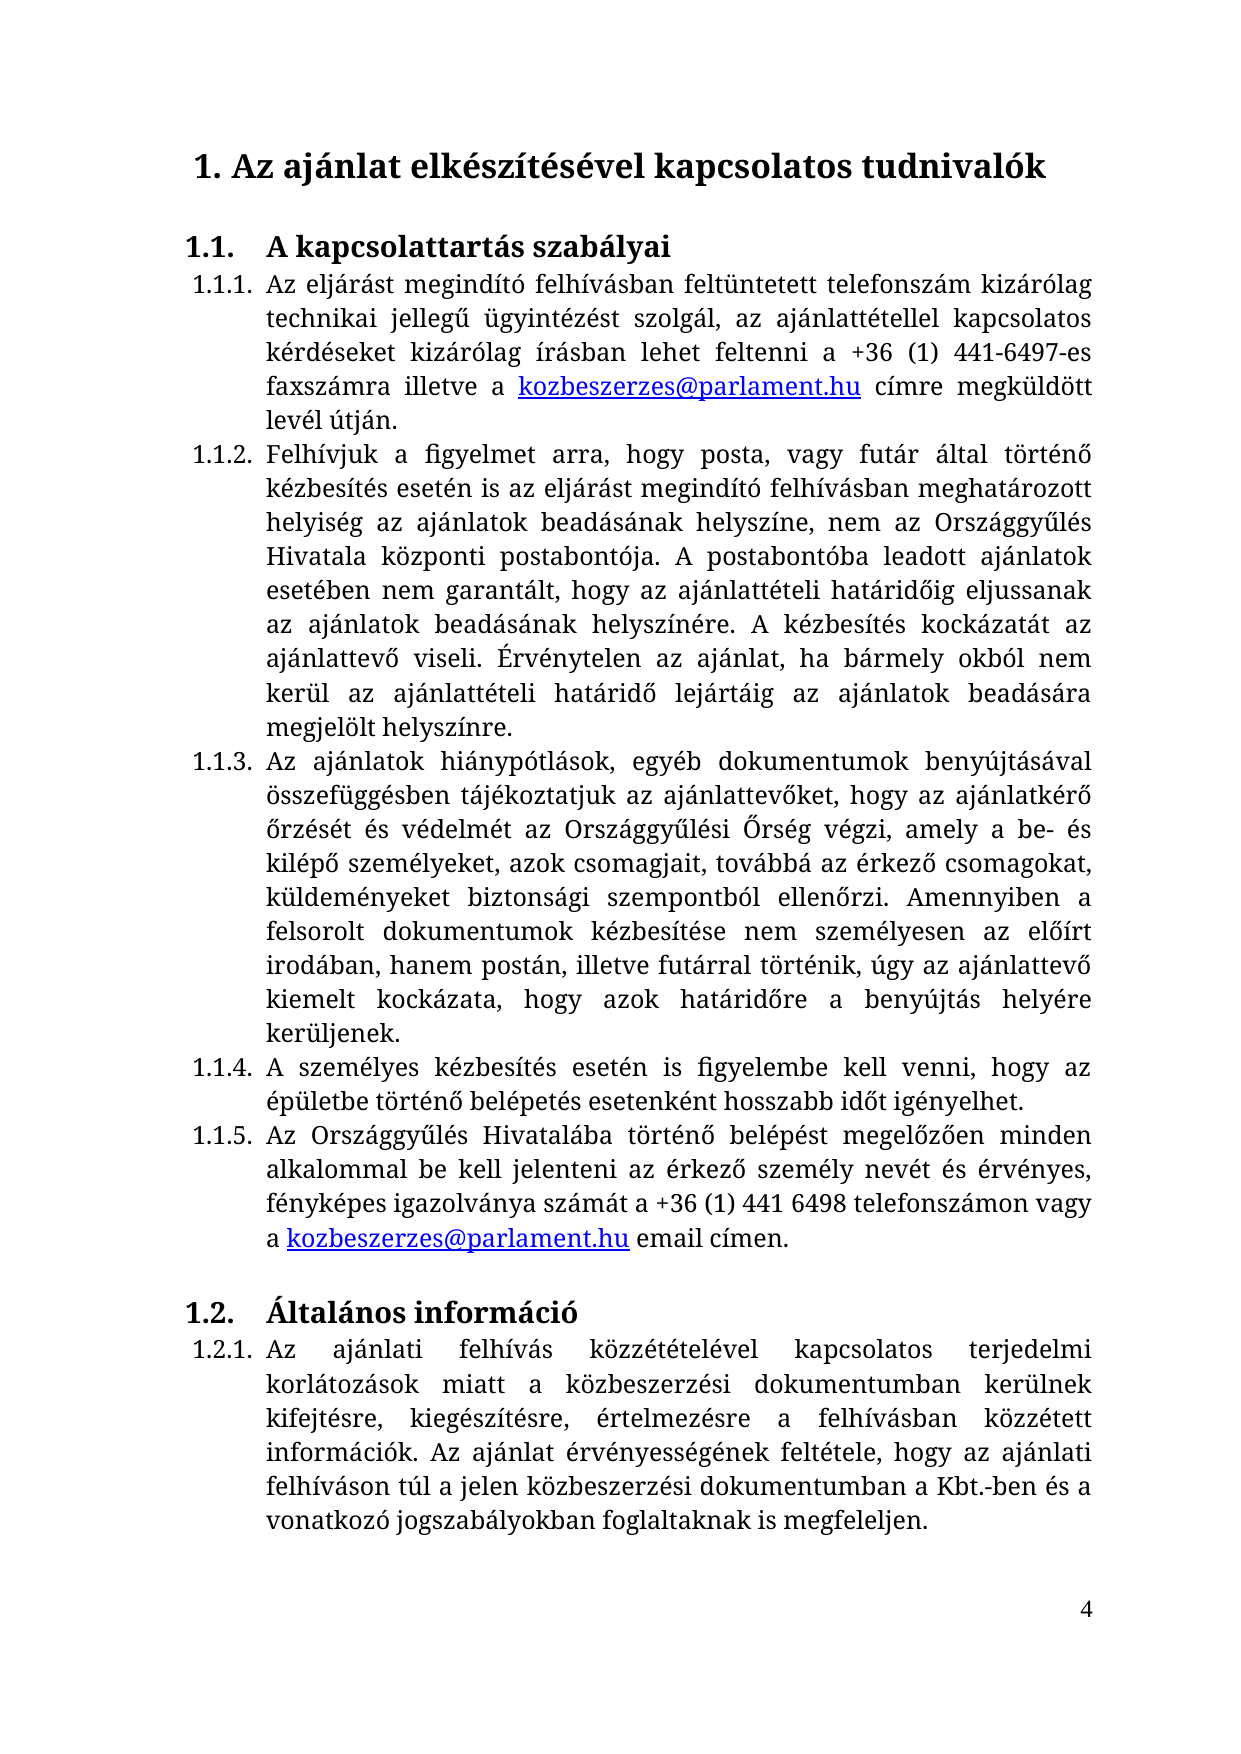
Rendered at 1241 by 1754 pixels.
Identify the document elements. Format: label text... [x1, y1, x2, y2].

subtitle Az ajánlat elkészítésével kapcsolatos tudnivalók [148, 143, 1093, 188]
subtitle A kapcsolattartás szabályai [185, 227, 1093, 266]
list Az ajánlatok hiánypótlások, egyéb dokumentumok benyújtásával összefüggésben tájékoztatjuk az ajánlattevőket, hogy az ajánlatkérő őrzését és védelmét az Országgyűlési Őrség végzi, amely a be- és kilépő személyeket, azok csomagjait, továbbá az érkező csomagokat, küldeményeket biztonsági szempontból ellenőrzi. Amennyiben a felsorolt dokumentumok kézbesítése nem személyesen az előírt irodában, hanem postán, illetve futárral történik, úgy az ajánlattevő kiemelt kockázata, hogy azok határidőre a benyújtás helyére kerüljenek. [192, 743, 1093, 1050]
list Az ajánlati felhívás közzétételével kapcsolatos terjedelmi korlátozások miatt a közbeszerzési dokumentumban kerülnek kifejtésre, kiegészítésre, értelmezésre a felhívásban közzétett információk. Az ajánlat érvényességének feltétele, hogy az ajánlati felhíváson túl a jelen közbeszerzési dokumentumban a Kbt.-ben és a vonatkozó jogszabályokban foglaltaknak is megfeleljen. [192, 1332, 1093, 1537]
list Az eljárást megindító felhívásban feltüntetett telefonszám kizárólag technikai jellegű ügyintézést szolgál, az ajánlattétellel kapcsolatos kérdéseket kizárólag írásban lehet feltenni a +36 (1) 441-6497-es faxszámra illetve a kozbeszerzes@parlament.hu címre megküldött levél útján. [192, 266, 1093, 437]
list Az Országgyűlés Hivatalába történő belépést megelőzően minden alkalommal be kell jelenteni az érkező személy nevét és érvényes, fényképes igazolványa számát a +36 (1) 441 6498 telefonszámon vagy a kozbeszerzes@parlament.hu email címen. [192, 1118, 1093, 1254]
list A személyes kézbesítés esetén is figyelembe kell venni, hogy az épületbe történő belépetés esetenként hosszabb időt igényelhet. [192, 1050, 1093, 1118]
list Felhívjuk a figyelmet arra, hogy posta, vagy futár által történő kézbesítés esetén is az eljárást megindító felhívásban meghatározott helyiség az ajánlatok beadásának helyszíne, nem az Országgyűlés Hivatala központi postabontója. A postabontóba leadott ajánlatok esetében nem garantált, hogy az ajánlattételi határidőig eljussanak az ajánlatok beadásának helyszínére. A kézbesítés kockázatát az ajánlattevő viseli. Érvénytelen az ajánlat, ha bármely okból nem kerül az ajánlattételi határidő lejártáig az ajánlatok beadására megjelölt helyszínre. [192, 437, 1093, 743]
subtitle Általános információ [185, 1292, 1093, 1332]
